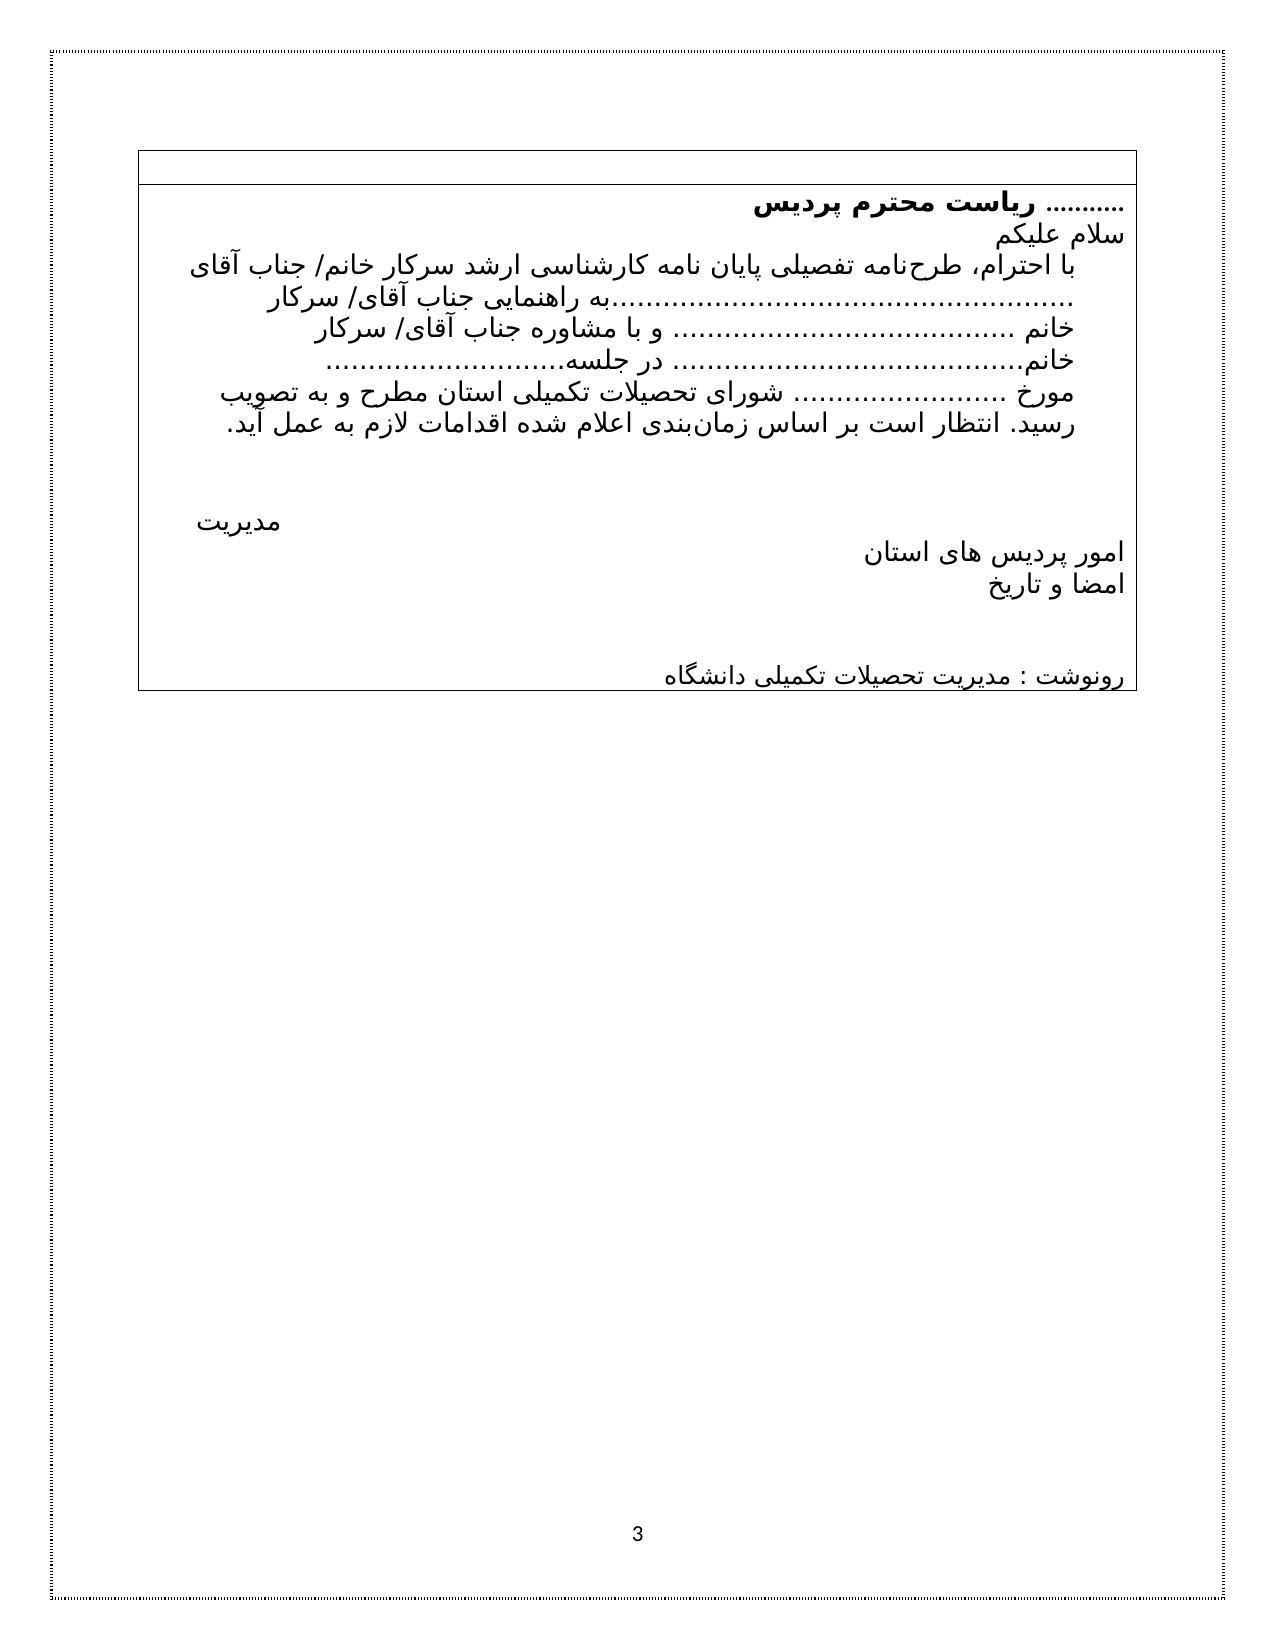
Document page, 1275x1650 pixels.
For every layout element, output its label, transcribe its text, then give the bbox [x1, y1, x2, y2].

table_cell ریاست محترم پردیس ........... سلام علیکم با احترام، طرح‌نامه تفصیلی پایان نامه کارشناسی ارشد سرکار خانم/ جناب آقای ......................................................به راهنمایی جناب آقای/ سرکار خانم ........................................ و با مشاوره جناب آقای/ سرکار خانم......................................... در جلسه............................ مورخ ......................... شورای تحصیلات تکمیلی استان مطرح و به تصویب رسید. انتظار است بر اساس زمان‌بندی اعلام شده اقدامات لازم به عمل آید. مدیریت امور پردیس های استان امضا و تاریخ رونوشت : مدیریت تحصیلات تکمیلی دانشگاه [139, 185, 1136, 690]
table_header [139, 151, 1136, 184]
